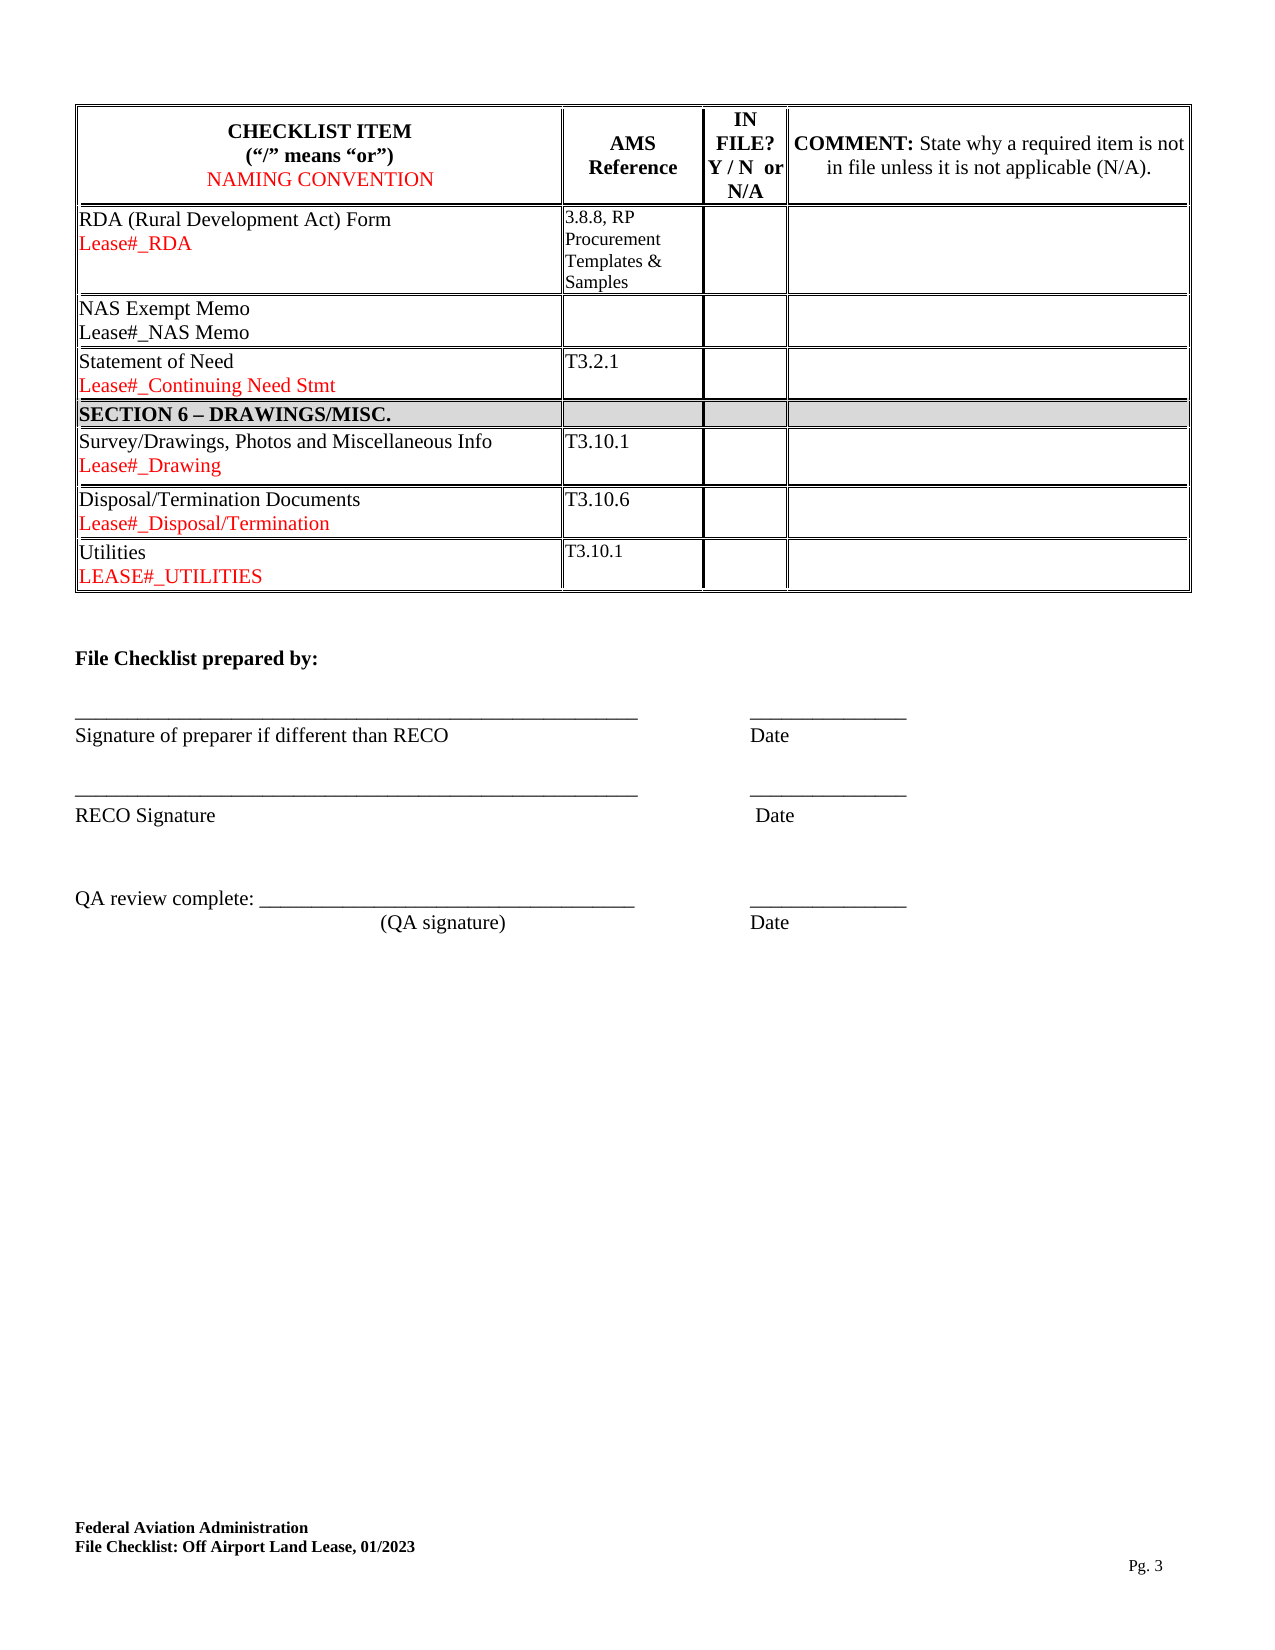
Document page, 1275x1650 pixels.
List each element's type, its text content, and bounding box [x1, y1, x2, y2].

text ______________________________________________________ _______________ RECO Signature Date [75, 775, 1200, 828]
table_cell [564, 402, 702, 426]
table_cell [788, 293, 1190, 346]
table_cell [705, 429, 786, 484]
table_cell [788, 426, 1190, 484]
table_cell Survey/Drawings, Photos and Miscellaneous Info Lease#_Drawing [76, 426, 562, 484]
text QA review complete: ____________________________________ _______________ [75, 886, 1200, 910]
table_cell Statement of Need Lease#_Continuing Need Stmt [76, 346, 562, 398]
table_cell [789, 203, 1189, 293]
table_cell [705, 207, 786, 293]
table_cell SECTION 6 – DRAWINGS/MISC. [78, 398, 561, 426]
table_cell RDA (Rural Development Act) Form Lease#_RDA [78, 203, 561, 293]
table_cell [705, 488, 786, 537]
text ______________________________________________________ _______________ [75, 698, 1200, 722]
table_cell [703, 540, 788, 590]
table_header IN FILE? Y / N or N/A [703, 107, 788, 203]
table_cell [788, 346, 1190, 398]
table_cell T3.2.1 [564, 349, 702, 398]
text (QA signature) Date [75, 910, 1200, 934]
table_header CHECKLIST ITEM (“/” means “or”) NAMING CONVENTION [78, 107, 562, 203]
table_cell [789, 484, 1189, 537]
text File Checklist prepared by: [75, 646, 1200, 670]
table_cell [564, 296, 702, 346]
table_cell NAS Exempt Memo Lease#_NAS Memo [76, 293, 562, 346]
table_cell T3.10.1 [564, 429, 702, 484]
text Signature of preparer if different than RECO Date [75, 722, 1200, 747]
table_cell [789, 398, 1189, 426]
table_cell [788, 537, 1190, 590]
table_cell Disposal/Termination Documents Lease#_Disposal/Termination [78, 484, 561, 537]
table_cell [705, 349, 786, 398]
table_cell T3.10.1 [563, 540, 703, 590]
table_header COMMENT: State why a required item is not in file unless it is not applicable (N/A). [788, 107, 1189, 203]
table_cell Utilities LEASE#_UTILITIES [76, 537, 562, 590]
table_cell [705, 296, 786, 346]
table_cell 3.8.8, RP Procurement Templates & Samples [564, 207, 702, 293]
table_cell T3.10.6 [564, 488, 702, 537]
table_cell [705, 402, 786, 426]
table_header AMS Reference [563, 105, 703, 203]
